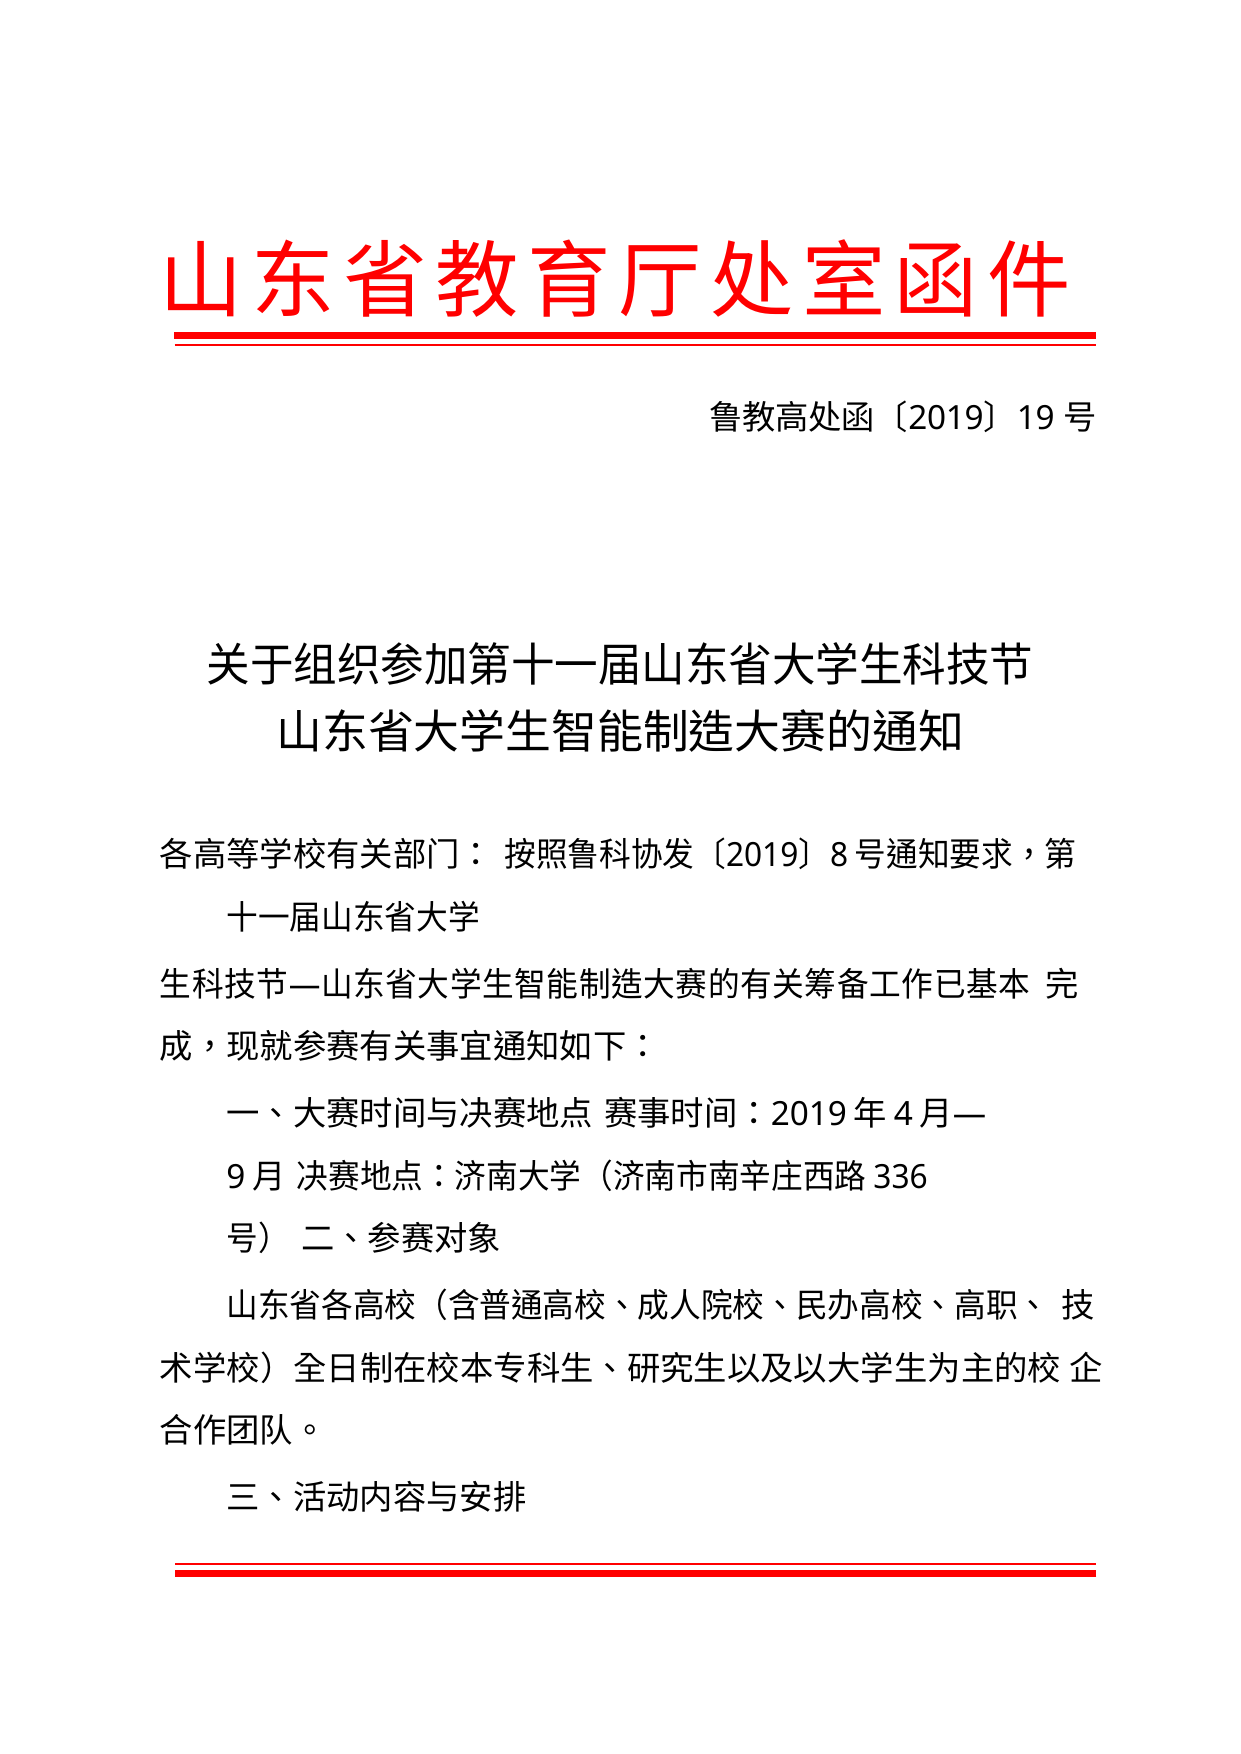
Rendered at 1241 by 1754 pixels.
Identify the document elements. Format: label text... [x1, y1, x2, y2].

subtitle 鲁教高处函〔2019〕19 号 [709, 394, 1105, 439]
text 三、活动内容与安排 [226, 1473, 1105, 1519]
text 关于组织参加第十一届山东省大学生科技节 山东省大学生智能制造大赛的通知 [184, 628, 1055, 762]
text 一、大赛时间与决赛地点 赛事时间：2019年4月—9月 决赛地点：济南大学（济南市南辛庄西路336号） 二、参赛对象 [226, 1090, 991, 1260]
text 山东省各高校（含普通高校、成人院校、民办高校、高职、 技术学校）全日制在校本专科生、研究生以及以大学生为主的校 企合作团队。 [159, 1282, 1105, 1452]
text 各高等学校有关部门： 按照鲁科协发〔2019〕8号通知要求，第十一届山东省大学 [159, 831, 1105, 939]
text 山东省教育厅处室函件 [159, 233, 1105, 330]
text 生科技节—山东省大学生智能制造大赛的有关筹备工作已基本 完成，现就参赛有关事宜通知如下： [159, 960, 1080, 1068]
